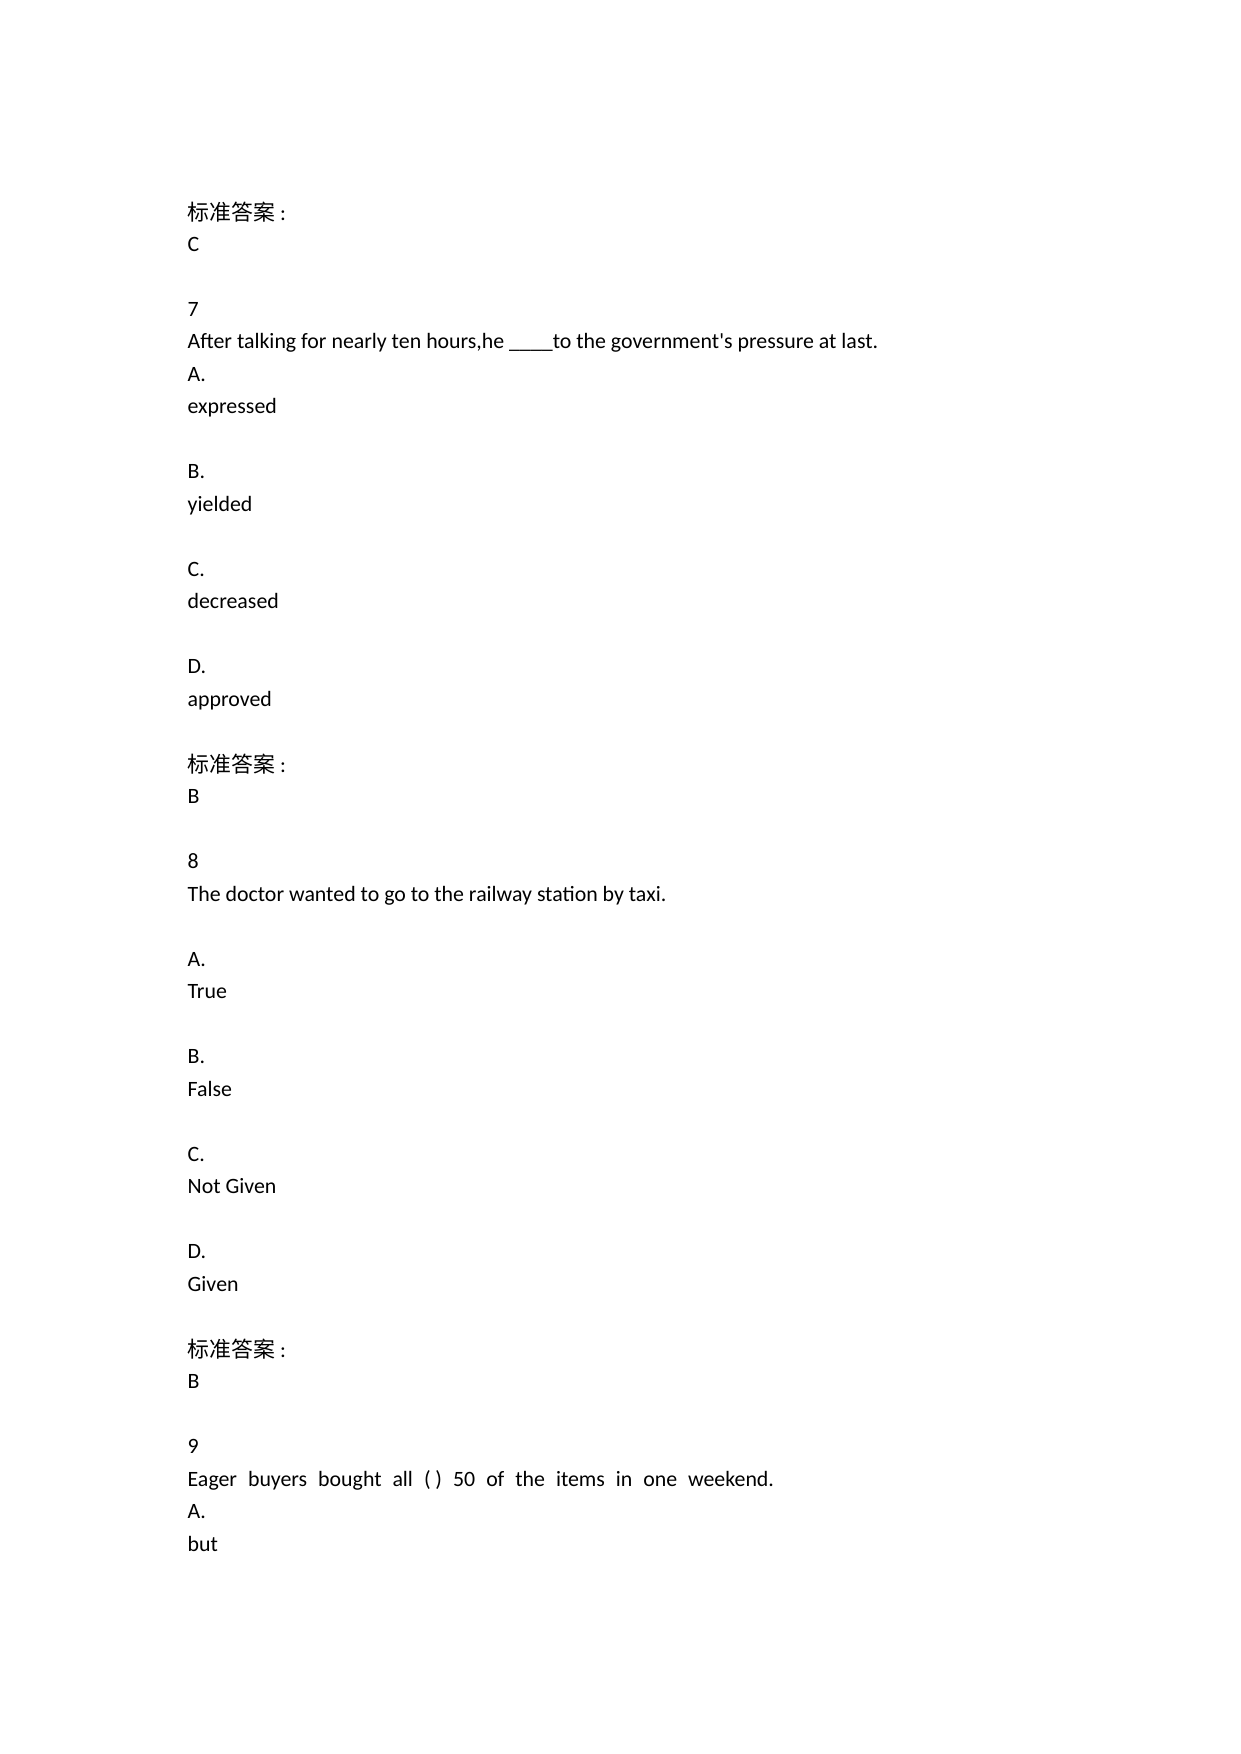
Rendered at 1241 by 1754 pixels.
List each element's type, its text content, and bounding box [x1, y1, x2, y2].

text True [187, 974, 1053, 1007]
text A. [187, 1494, 1053, 1527]
text A. [187, 942, 1053, 974]
text yielded [187, 487, 1053, 519]
text approved [187, 682, 1053, 714]
text C [187, 227, 1053, 259]
text expressed [187, 389, 1053, 422]
text The doctor wanted to go to the railway station by taxi. [187, 877, 1053, 909]
text C. [187, 1137, 1053, 1169]
text B. [187, 454, 1053, 487]
text Not Given [187, 1169, 1053, 1202]
text 标准答案 : [187, 747, 1053, 779]
text D. [187, 649, 1053, 682]
text False [187, 1072, 1053, 1104]
text A. [187, 357, 1053, 389]
text D. [187, 1234, 1053, 1267]
text B. [187, 1039, 1053, 1072]
text 7 [187, 292, 1053, 324]
text After talking for nearly ten hours,he ____to the government's pressure at last. [187, 324, 1053, 357]
text C. [187, 552, 1053, 584]
text but [187, 1527, 1053, 1559]
text Given [187, 1267, 1053, 1299]
text 9 [187, 1429, 1053, 1462]
text 标准答案 : [187, 1332, 1053, 1364]
text 8 [187, 844, 1053, 877]
text 标准答案 : [187, 194, 1053, 227]
text Eager buyers bought all ( ) 50 of the items in one weekend. [187, 1462, 1053, 1494]
text B [187, 779, 1053, 812]
text B [187, 1364, 1053, 1397]
text decreased [187, 584, 1053, 617]
